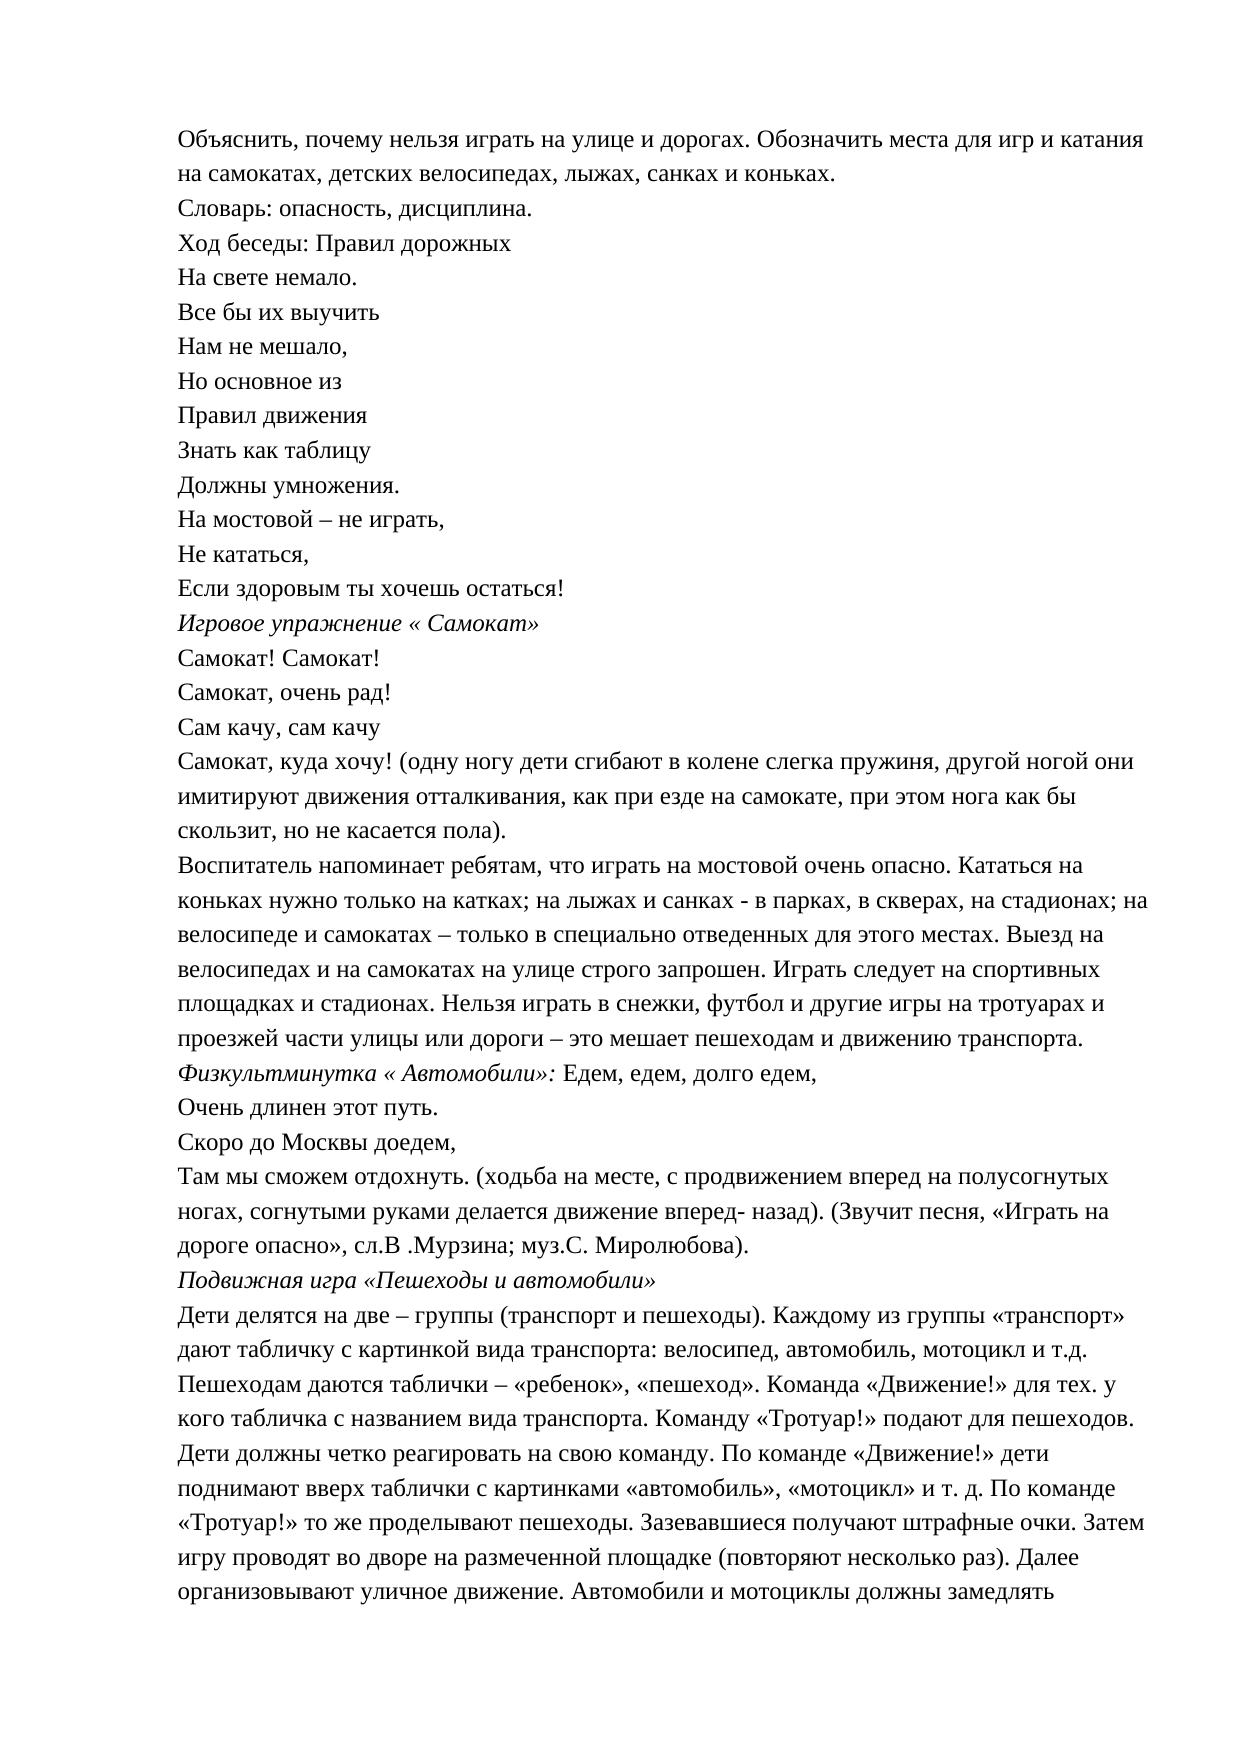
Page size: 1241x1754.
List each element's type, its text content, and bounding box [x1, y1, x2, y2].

text Словарь: опасность, дисциплина. [177, 187, 1152, 222]
text Игровое упражнение « Самокат» [177, 602, 1152, 637]
text Знать как таблицу [177, 429, 1152, 464]
text Правил движения [177, 395, 1152, 429]
text Должны умножения. [177, 464, 1152, 498]
text Воспитатель напоминает ребятам, что играть на мостовой очень опасно. Кататься на коньках нужно только на катках; на лыжах и санках - в парках, в скверах, на стадионах; на велосипеде и самокатах – только в специально отведенных для этого местах. Выезд на велосипедах и на самокатах на улице строго запрошен. Играть следует на спортивных площадках и стадионах. Нельзя играть в снежки, футбол и другие игры на тротуарах и проезжей части улицы или дороги – это мешает пешеходам и движению транспорта. [177, 844, 1152, 1052]
text Если здоровым ты хочешь остаться! [177, 568, 1152, 602]
text Самокат, очень рад! [177, 671, 1152, 706]
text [177, 118, 1152, 187]
text Скоро до Москвы доедем, [177, 1121, 1152, 1156]
text На свете немало. [177, 256, 1152, 291]
text Физкультминутка « Автомобили»: Едем, едем, долго едем, [177, 1052, 1152, 1086]
text Не кататься, [177, 533, 1152, 568]
text Но основное из [177, 360, 1152, 395]
text Сам качу, сам качу [177, 706, 1152, 741]
text Самокат, куда хочу! (одну ногу дети сгибают в колене слегка пружиня, другой ногой они имитируют движения отталкивания, как при езде на самокате, при этом нога как бы скользит, но не касается пола). [177, 741, 1152, 844]
text Очень длинен этот путь. [177, 1086, 1152, 1121]
text Все бы их выучить [177, 291, 1152, 326]
text Нам не мешало, [177, 326, 1152, 360]
text Самокат! Самокат! [177, 637, 1152, 671]
text Ход беседы: Правил дорожных [177, 222, 1152, 256]
text На мостовой – не играть, [177, 498, 1152, 533]
text Там мы сможем отдохнуть. (ходьба на месте, с продвижением вперед на полусогнутых ногах, согнутыми руками делается движение вперед- назад). (Звучит песня, «Играть на дороге опасно», сл.В .Мурзина; муз.С. Миролюбова). [177, 1156, 1152, 1259]
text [177, 1294, 1152, 1605]
text Подвижная игра «Пешеходы и автомобили» [177, 1259, 1152, 1294]
